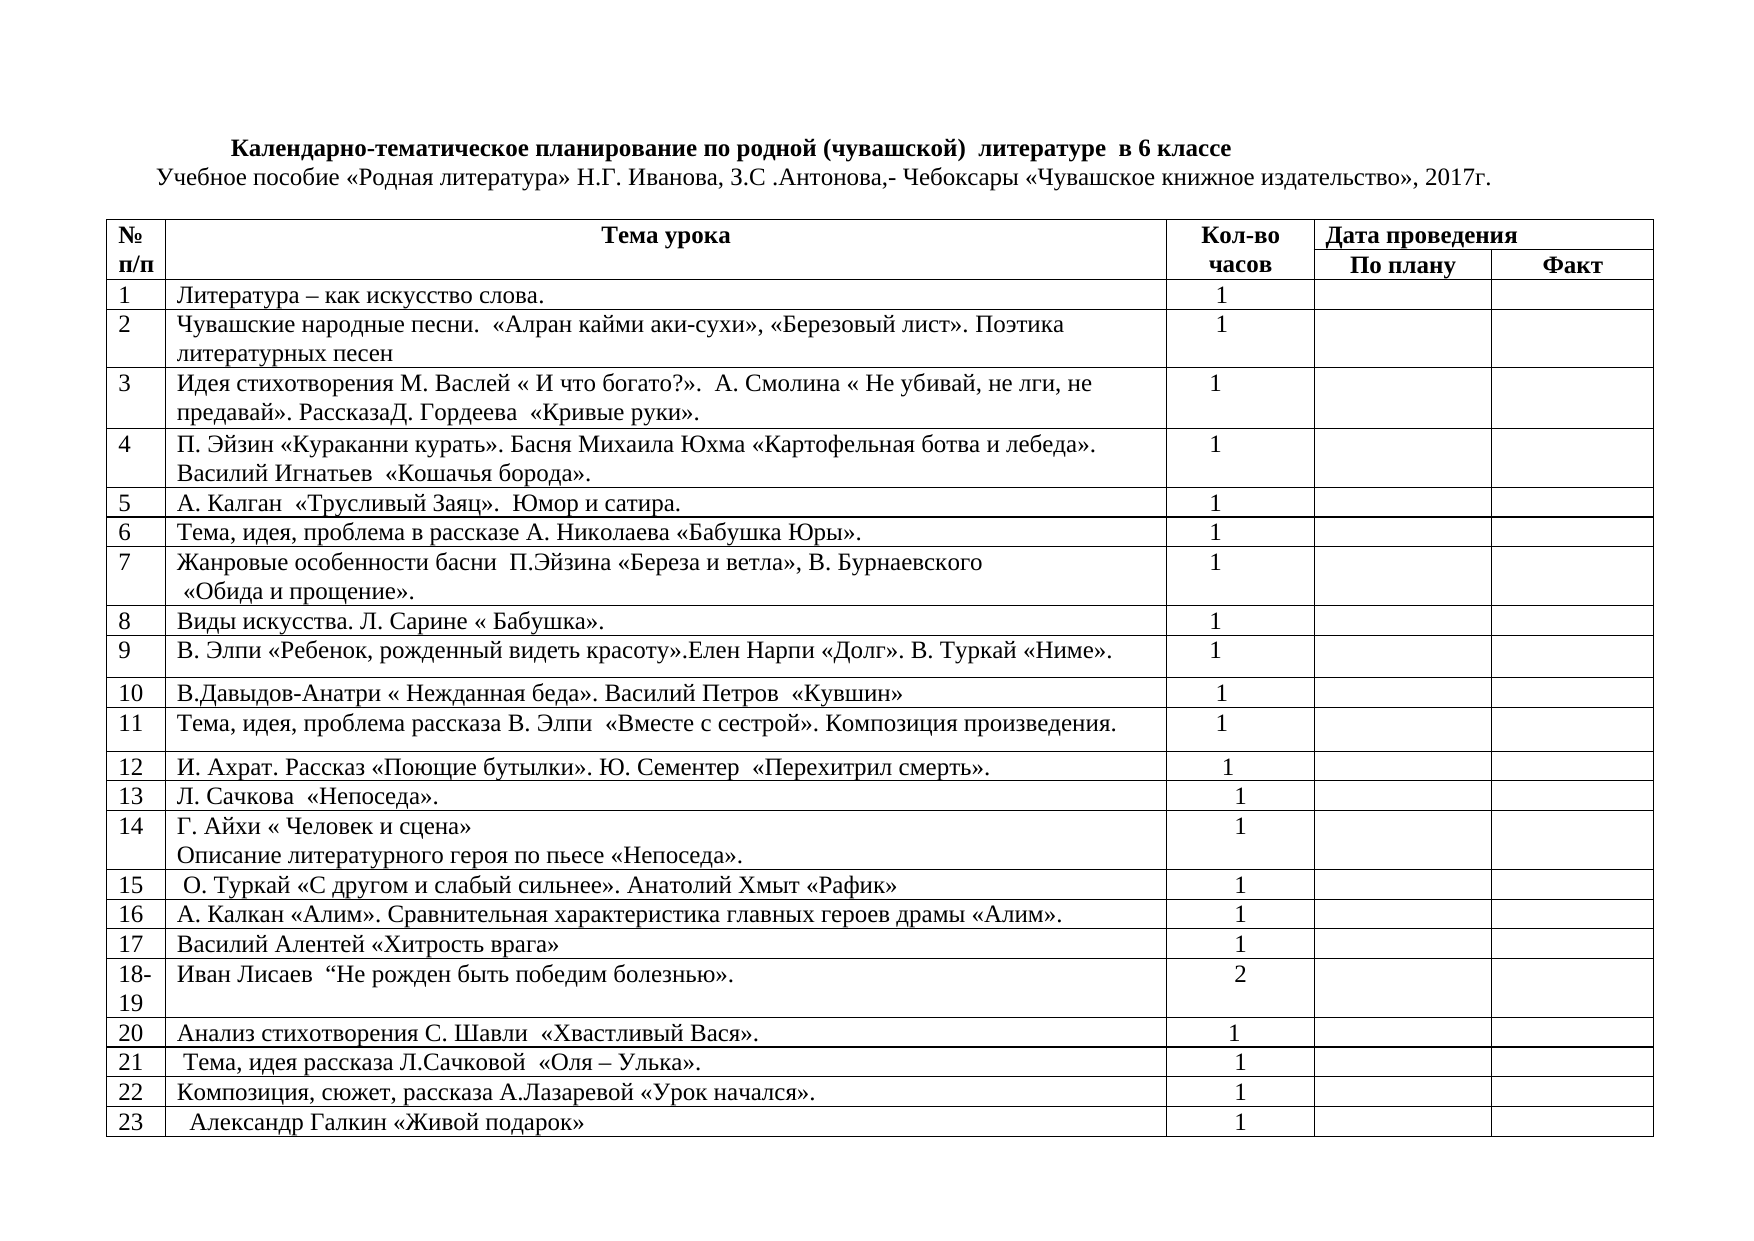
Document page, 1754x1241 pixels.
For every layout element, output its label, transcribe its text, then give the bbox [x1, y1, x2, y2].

table_cell А. Калган «Трусливый Заяц». Юмор и сатира. [166, 488, 1166, 516]
table_cell В. Элпи «Ребенок, рожденный видеть красоту».Елен Нарпи «Долг». В. Туркай «Ниме». [166, 636, 1166, 677]
table_cell 1 [1167, 429, 1314, 487]
table_cell [1492, 488, 1653, 516]
table_cell 11 [107, 708, 165, 751]
table_cell По плану [1315, 250, 1491, 279]
text Календарно-тематическое планирование по родной (чувашской) литературе в 6 классе [193, 133, 1636, 162]
table_cell Тема, идея, проблема рассказа В. Элпи «Вместе с сестрой». Композиция произведения. [166, 708, 1166, 751]
table_cell Литература – как искусство слова. [166, 280, 1166, 308]
table_cell Идея стихотворения М. Васлей « И что богато?». А. Смолина « Не убивай, не лги, не предавай». РассказаД. Гордеева «Кривые руки». [166, 368, 1166, 428]
table_cell 8 [107, 606, 165, 634]
table_cell [1315, 781, 1491, 810]
table_cell [1492, 636, 1653, 677]
table_cell 1 [1167, 280, 1314, 308]
table_cell 23 [107, 1107, 165, 1136]
table_cell [1492, 959, 1653, 1017]
table_cell [1492, 1018, 1653, 1046]
table_cell [1315, 310, 1491, 367]
table_cell [1315, 606, 1491, 634]
table_cell 2 [1167, 959, 1314, 1017]
table_cell 1 [1167, 811, 1314, 869]
table_cell О. Туркай «С другом и слабый сильнее». Анатолий Хмыт «Рафик» [166, 870, 1166, 898]
table_cell 18-19 [107, 959, 165, 1017]
table_cell 2 [107, 310, 165, 367]
table_cell 14 [107, 811, 165, 869]
table_header Тема урока [166, 220, 1166, 279]
table_cell [1492, 280, 1653, 308]
table_cell 7 [107, 547, 165, 605]
table_cell [1492, 1077, 1653, 1106]
table_cell 1 [1167, 929, 1314, 958]
table_cell 1 [1167, 1018, 1314, 1046]
table_cell 1 [1167, 518, 1314, 546]
table_cell 1 [1167, 678, 1314, 707]
text Учебное пособие «Родная литература» Н.Г. Иванова, З.С .Антонова,- Чебоксары «Чувашское книжное издательство», 2017г. [156, 162, 1636, 190]
table_cell [1492, 547, 1653, 605]
table_cell [1492, 870, 1653, 898]
table_cell 15 [107, 870, 165, 898]
table_cell 1 [1167, 870, 1314, 898]
table_cell 1 [1167, 636, 1314, 677]
table_cell Композиция, сюжет, рассказа А.Лазаревой «Урок начался». [166, 1077, 1166, 1106]
table_cell [1315, 708, 1491, 751]
table_cell [1492, 310, 1653, 367]
table_cell [1315, 280, 1491, 308]
table_cell [1315, 488, 1491, 516]
table_cell [1315, 1107, 1491, 1136]
table_cell 4 [107, 429, 165, 487]
table_cell [1492, 900, 1653, 928]
table_cell Александр Галкин «Живой подарок» [166, 1107, 1166, 1136]
table_cell 10 [107, 678, 165, 707]
table_cell Анализ стихотворения С. Шавли «Хвастливый Вася». [166, 1018, 1166, 1046]
table_cell [1492, 811, 1653, 869]
table_cell [1492, 518, 1653, 546]
table_cell 1 [1167, 1107, 1314, 1136]
table_cell Иван Лисаев “Не рожден быть победим болезнью». [166, 959, 1166, 1017]
table_cell [1492, 1048, 1653, 1076]
table_cell [1492, 368, 1653, 428]
table_cell 1 [1167, 1077, 1314, 1106]
table_cell 13 [107, 781, 165, 810]
table_cell [1315, 900, 1491, 928]
table_cell П. Эйзин «Кураканни курать». Басня Михаила Юхма «Картофельная ботва и лебеда». Василий Игнатьев «Кошачья борода». [166, 429, 1166, 487]
table_cell [1492, 606, 1653, 634]
table_cell 20 [107, 1018, 165, 1046]
table_cell 1 [1167, 708, 1314, 751]
table_cell [1492, 781, 1653, 810]
table_cell 22 [107, 1077, 165, 1106]
table_header Кол-во часов [1167, 220, 1314, 279]
table_cell 21 [107, 1048, 165, 1076]
table_cell Жанровые особенности басни П.Эйзина «Береза и ветла», В. Бурнаевского «Обида и прощение». [166, 547, 1166, 605]
table_cell 1 [1167, 606, 1314, 634]
table_cell [1492, 708, 1653, 751]
table_cell [1315, 368, 1491, 428]
table_cell 1 [1167, 752, 1314, 780]
table_cell 1 [1167, 368, 1314, 428]
table_cell Чувашские народные песни. «Алран кайми аки-сухи», «Березовый лист». Поэтика литературных песен [166, 310, 1166, 367]
table_cell [1315, 811, 1491, 869]
table_cell [1315, 518, 1491, 546]
table_cell Василий Алентей «Хитрость врага» [166, 929, 1166, 958]
table_cell 6 [107, 518, 165, 546]
table_cell Л. Сачкова «Непоседа». [166, 781, 1166, 810]
table_cell [1315, 1077, 1491, 1106]
table_cell [1492, 1107, 1653, 1136]
table_cell [1315, 929, 1491, 958]
table_cell 5 [107, 488, 165, 516]
table_cell 1 [1167, 310, 1314, 367]
table_cell 16 [107, 900, 165, 928]
table_cell [1315, 547, 1491, 605]
table_cell [1315, 636, 1491, 677]
table_cell 3 [107, 368, 165, 428]
table_cell 1 [1167, 547, 1314, 605]
table_header Дата проведения [1315, 220, 1653, 249]
table_cell И. Ахрат. Рассказ «Поющие бутылки». Ю. Сементер «Перехитрил смерть». [166, 752, 1166, 780]
table_cell В.Давыдов-Анатри « Нежданная беда». Василий Петров «Кувшин» [166, 678, 1166, 707]
table_cell 1 [1167, 488, 1314, 516]
table_cell 12 [107, 752, 165, 780]
table_cell [1492, 429, 1653, 487]
table_header № п/п [107, 220, 165, 279]
table_cell 1 [1167, 781, 1314, 810]
table_cell 17 [107, 929, 165, 958]
table_cell Факт [1492, 250, 1653, 279]
table_cell Тема, идея, проблема в рассказе А. Николаева «Бабушка Юры». [166, 518, 1166, 546]
table_cell [1315, 752, 1491, 780]
table_cell [1492, 752, 1653, 780]
table_cell [1315, 429, 1491, 487]
table_cell [1315, 678, 1491, 707]
table_cell Тема, идея рассказа Л.Сачковой «Оля – Улька». [166, 1048, 1166, 1076]
table_cell [1315, 1048, 1491, 1076]
table_cell 1 [1167, 900, 1314, 928]
table_cell [1315, 1018, 1491, 1046]
table_cell Г. Айхи « Человек и сцена» Описание литературного героя по пьесе «Непоседа». [166, 811, 1166, 869]
table_cell 9 [107, 636, 165, 677]
table_cell [1315, 959, 1491, 1017]
table_cell 1 [107, 280, 165, 308]
table_cell Виды искусства. Л. Сарине « Бабушка». [166, 606, 1166, 634]
table_cell [1492, 678, 1653, 707]
table_cell А. Калкан «Алим». Сравнительная характеристика главных героев драмы «Алим». [166, 900, 1166, 928]
table_cell 1 [1167, 1048, 1314, 1076]
table_cell [1315, 870, 1491, 898]
table_cell [1492, 929, 1653, 958]
